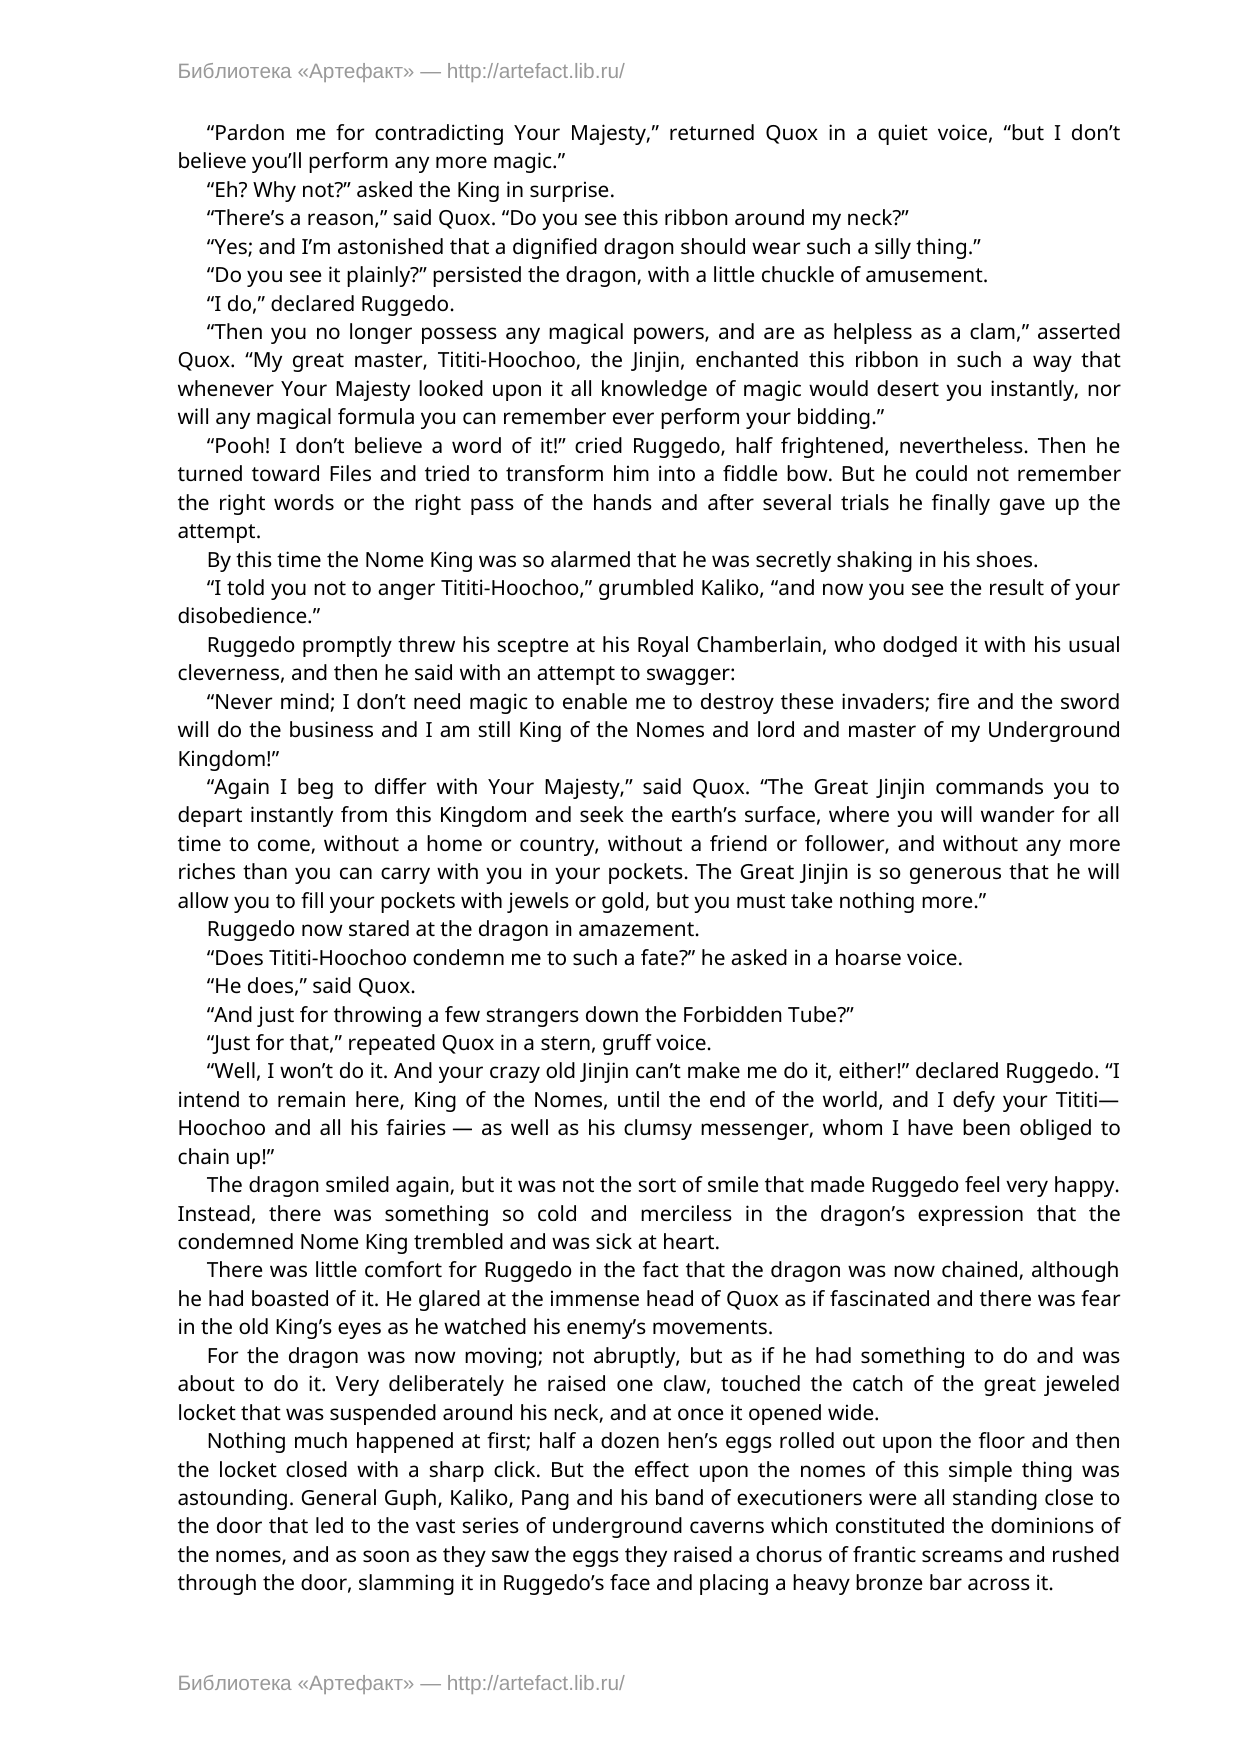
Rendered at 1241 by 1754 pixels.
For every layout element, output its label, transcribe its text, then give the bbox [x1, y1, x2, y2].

text “Then you no longer possess any magical powers, and are as helpless as a clam,” asserted Quox. “My great master, Tititi-Hoochoo, the Jinjin, enchanted this ribbon in such a way that whenever Your Majesty looked upon it all knowledge of magic would desert you instantly, nor will any magical formula you can remember ever perform your bidding.” [177, 317, 1122, 431]
text “Well, I won’t do it. And your crazy old Jinjin can’t make me do it, either!” declared Ruggedo. “I intend to remain here, King of the Nomes, until the end of the world, and I defy your Tititi— Hoochoo and all his fairies — as well as his clumsy messenger, whom I have been obliged to chain up!” [177, 1057, 1122, 1170]
text “I told you not to anger Tititi-Hoochoo,” grumbled Kaliko, “and now you see the result of your disobedience.” [177, 573, 1122, 630]
text Ruggedo promptly threw his sceptre at his Royal Chamberlain, who dodged it with his usual cleverness, and then he said with an attempt to swagger: [177, 630, 1122, 687]
text “Pardon me for contradicting Your Majesty,” returned Quox in a quiet voice, “but I don’t believe you’ll perform any more magic.” [177, 118, 1122, 175]
text “Again I beg to differ with Your Majesty,” said Quox. “The Great Jinjin commands you to depart instantly from this Kingdom and seek the earth’s surface, where you will wander for all time to come, without a home or country, without a friend or follower, and without any more riches than you can carry with you in your pockets. The Great Jinjin is so generous that he will allow you to fill your pockets with jewels or gold, but you must take nothing more.” [177, 772, 1122, 914]
text “Yes; and I’m astonished that a dignified dragon should wear such a silly thing.” [177, 232, 1122, 260]
text “And just for throwing a few strangers down the Forbidden Tube?” [177, 1000, 1122, 1028]
text “Just for that,” repeated Quox in a stern, gruff voice. [177, 1028, 1122, 1057]
text By this time the Nome King was so alarmed that he was secretly shaking in his shoes. [177, 545, 1122, 573]
text “Eh? Why not?” asked the King in surprise. [177, 175, 1122, 203]
text For the dragon was now moving; not abruptly, but as if he had something to do and was about to do it. Very deliberately he raised one claw, touched the catch of the great jeweled locket that was suspended around his neck, and at once it opened wide. [177, 1341, 1122, 1426]
text Nothing much happened at first; half a dozen hen’s eggs rolled out upon the floor and then the locket closed with a sharp click. But the effect upon the nomes of this simple thing was astounding. General Guph, Kaliko, Pang and his band of executioners were all standing close to the door that led to the vast series of underground caverns which constituted the dominions of the nomes, and as soon as they saw the eggs they raised a chorus of frantic screams and rushed through the door, slamming it in Ruggedo’s face and placing a heavy bronze bar across it. [177, 1426, 1122, 1597]
text “Never mind; I don’t need magic to enable me to destroy these invaders; fire and the sword will do the business and I am still King of the Nomes and lord and master of my Underground Kingdom!” [177, 687, 1122, 772]
text There was little comfort for Ruggedo in the fact that the dragon was now chained, although he had boasted of it. He glared at the immense head of Quox as if fascinated and there was fear in the old King’s eyes as he watched his enemy’s movements. [177, 1256, 1122, 1341]
text “Do you see it plainly?” persisted the dragon, with a little chuckle of amusement. [177, 260, 1122, 289]
text “He does,” said Quox. [177, 971, 1122, 1000]
text The dragon smiled again, but it was not the sort of smile that made Ruggedo feel very happy. Instead, there was something so cold and merciless in the dragon’s expression that the condemned Nome King trembled and was sick at heart. [177, 1170, 1122, 1256]
text “Does Tititi-Hoochoo condemn me to such a fate?” he asked in a hoarse voice. [177, 943, 1122, 971]
text “Pooh! I don’t believe a word of it!” cried Ruggedo, half frightened, nevertheless. Then he turned toward Files and tried to transform him into a fiddle bow. But he could not remember the right words or the right pass of the hands and after several trials he finally gave up the attempt. [177, 431, 1122, 545]
text “I do,” declared Ruggedo. [177, 289, 1122, 317]
text “There’s a reason,” said Quox. “Do you see this ribbon around my neck?” [177, 203, 1122, 232]
text Ruggedo now stared at the dragon in amazement. [177, 914, 1122, 943]
